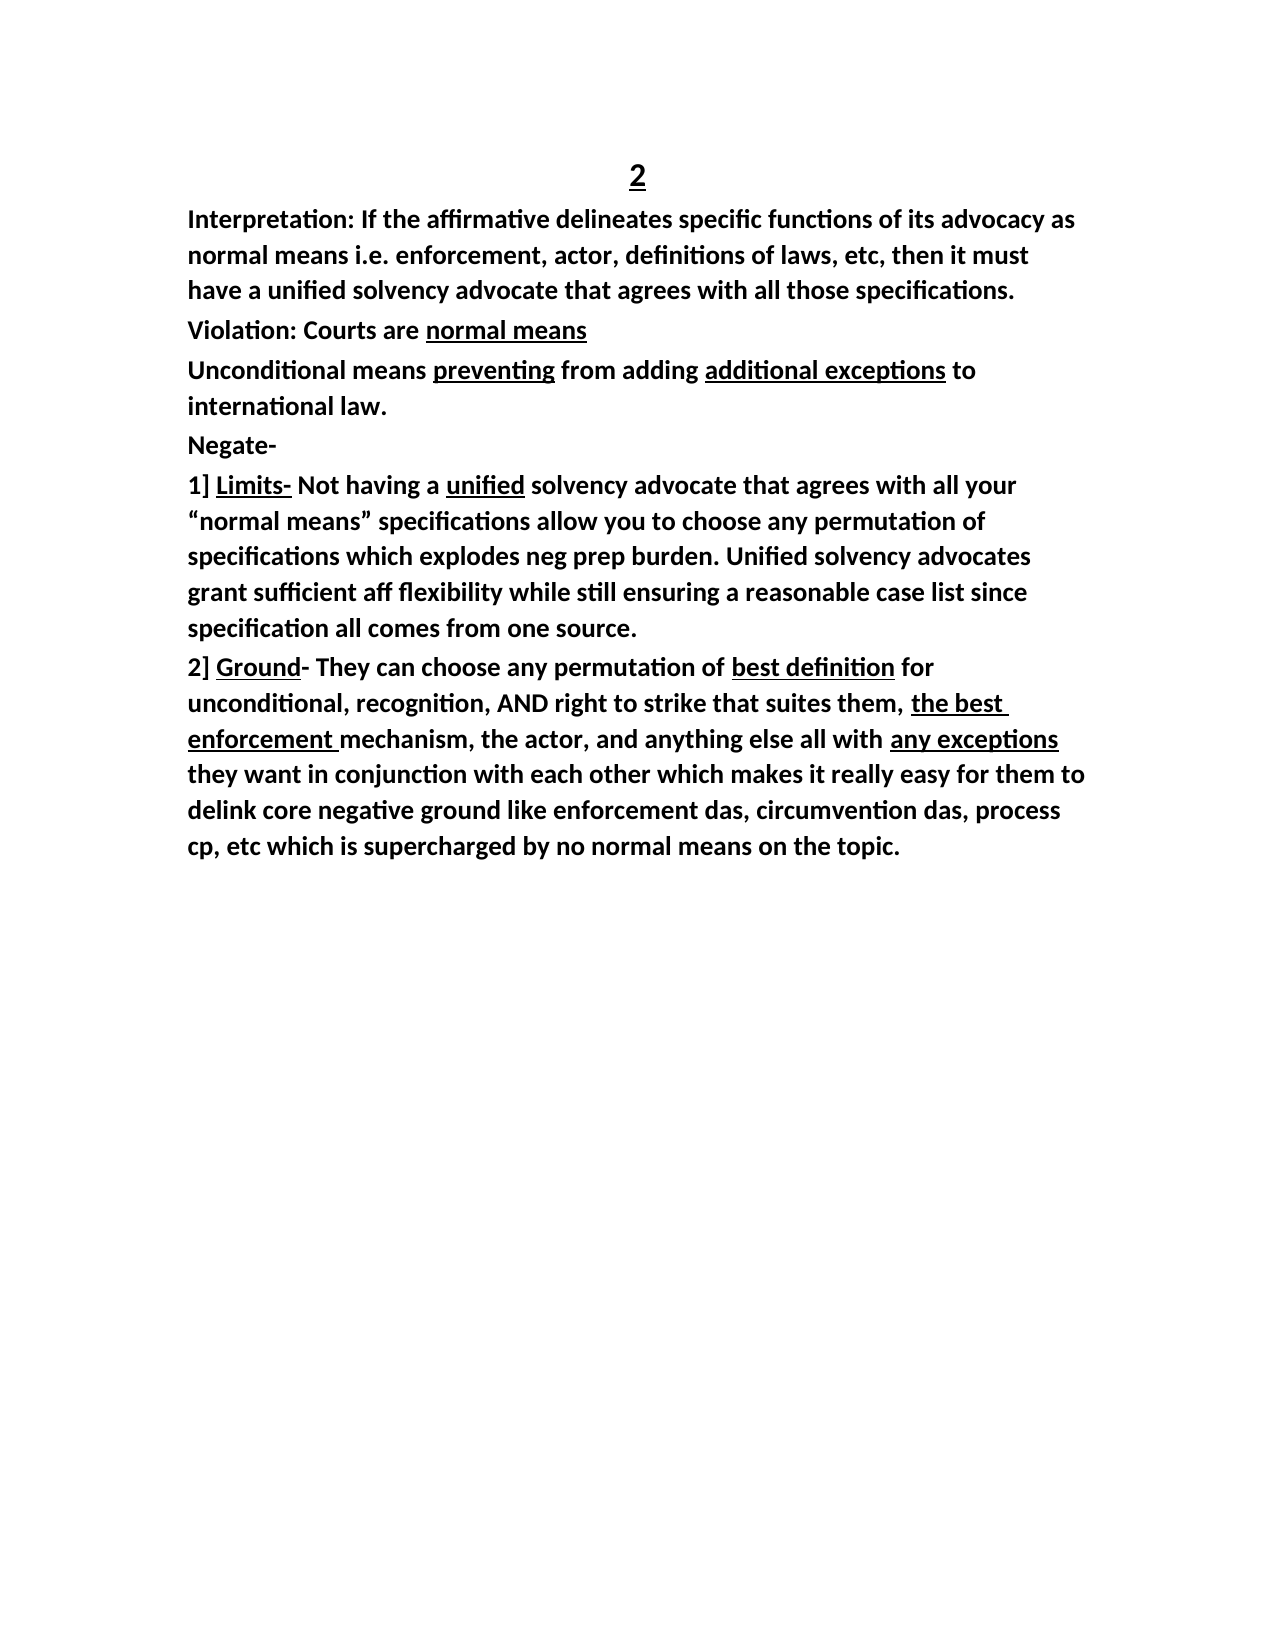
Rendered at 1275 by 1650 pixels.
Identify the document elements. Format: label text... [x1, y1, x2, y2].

subtitle Negate- [187, 428, 1087, 462]
subtitle 2 [187, 154, 1087, 195]
subtitle 2] Ground- They can choose any permutation of best definition for unconditional, recognition, AND right to strike that suites them, the best enforcement mechanism, the actor, and anything else all with any exceptions they want in conjunction with each other which makes it really easy for them to delink core negative ground like enforcement das, circumvention das, process cp, etc which is supercharged by no normal means on the topic. [187, 651, 1087, 862]
subtitle 1] Limits- Not having a unified solvency advocate that agrees with all your “normal means” specifications allow you to choose any permutation of specifications which explodes neg prep burden. Unified solvency advocates grant sufficient aff flexibility while still ensuring a reasonable case list since specification all comes from one source. [187, 468, 1087, 644]
subtitle Unconditional means preventing from adding additional exceptions to international law. [187, 353, 1087, 422]
subtitle Interpretation: If the affirmative delineates specific functions of its advocacy as normal means i.e. enforcement, actor, definitions of laws, etc, then it must have a unified solvency advocate that agrees with all those specifications. [187, 202, 1087, 307]
subtitle Violation: Courts are normal means [187, 313, 1087, 346]
